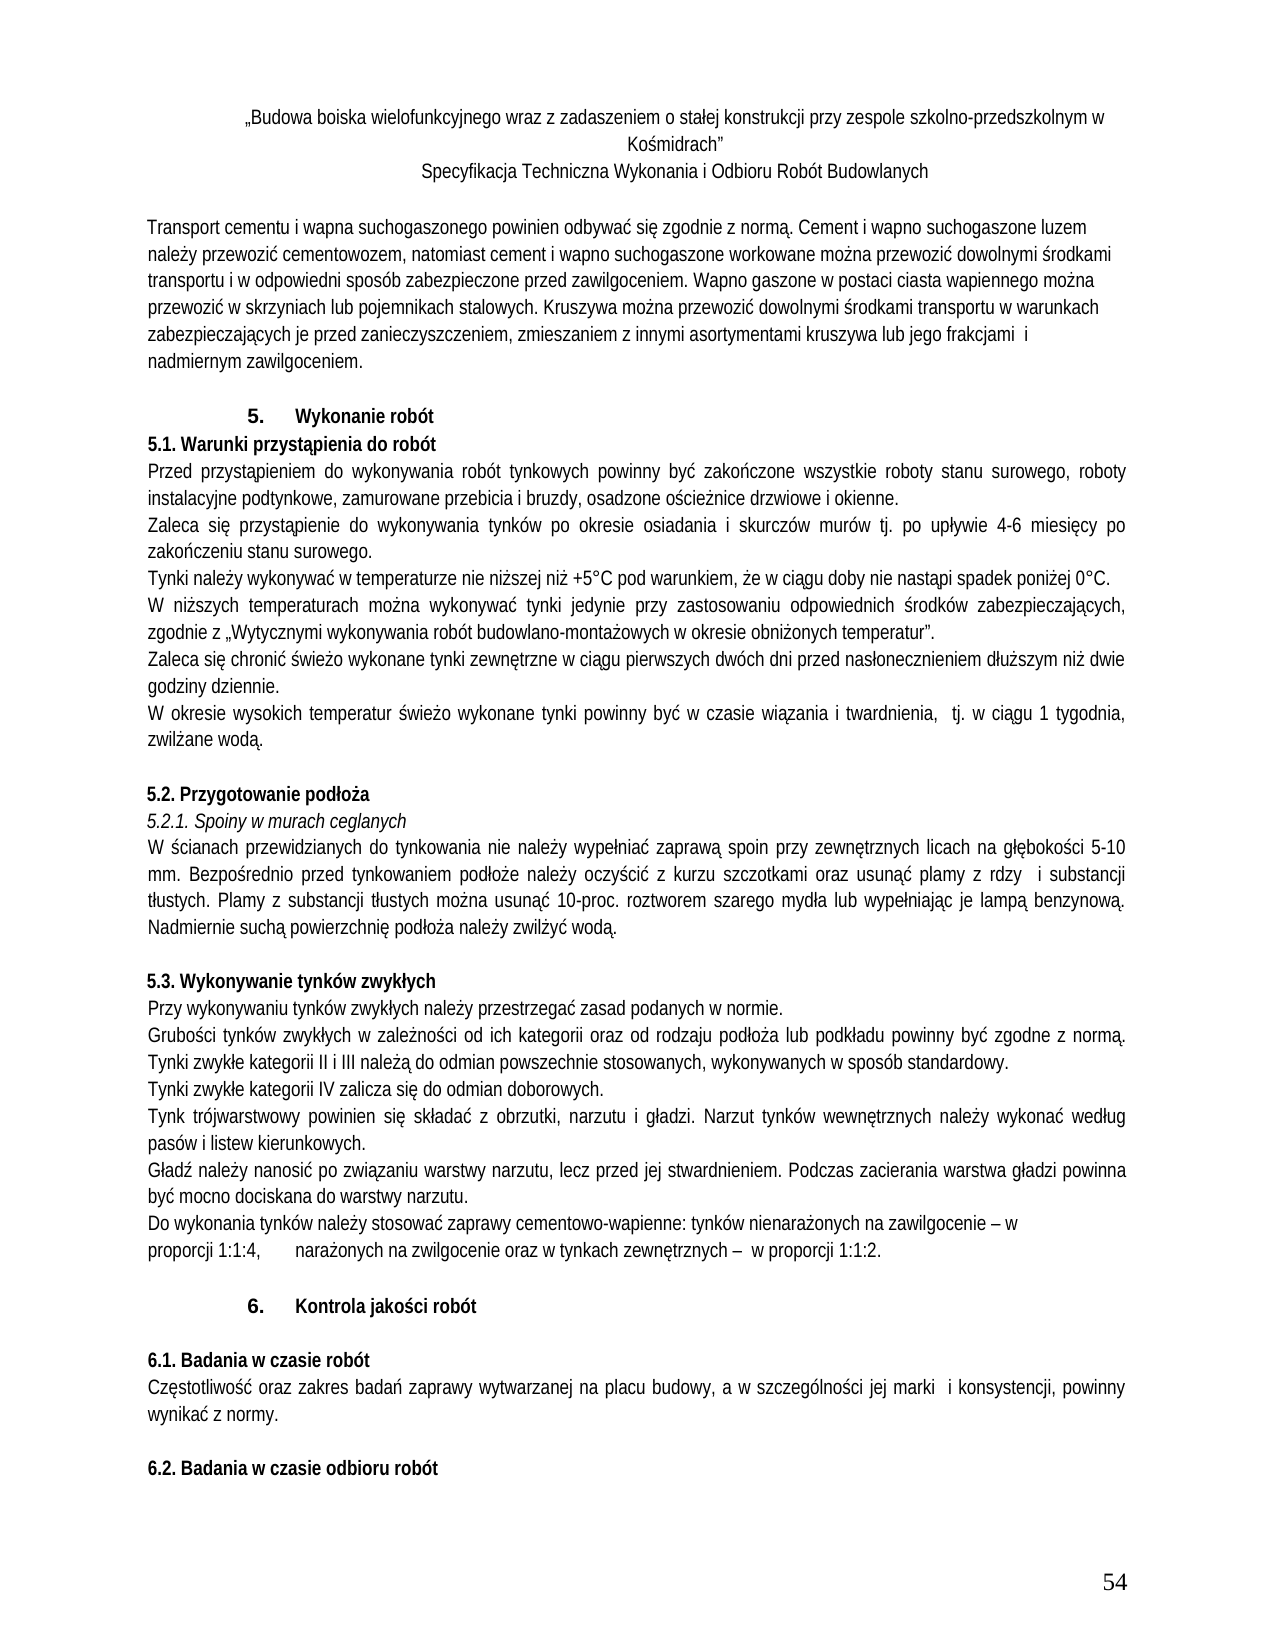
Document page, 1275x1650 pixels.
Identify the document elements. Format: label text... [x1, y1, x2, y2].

text W ścianach przewidzianych do tynkowania nie należy wypełniać zaprawą spoin przy zewnętrznych licach na głębokości 5-10 mm. Bezpośrednio przed tynkowaniem podłoże należy oczyścić z kurzu szczotkami oraz usunąć plamy z rdzy i substancji tłustych. Plamy z substancji tłustych można usunąć 10-proc. roztworem szarego mydła lub wypełniając je lampą benzynową. Nadmiernie suchą powierzchnię podłoża należy zwilżyć wodą. [148, 835, 1127, 939]
text 6.2. Badania w czasie odbioru robót [148, 1456, 1127, 1480]
text Przed przystąpieniem do wykonywania robót tynkowych powinny być zakończone wszystkie roboty stanu surowego, roboty instalacyjne podtynkowe, zamurowane przebicia i bruzdy, osadzone ościeżnice drzwiowe i okienne. [148, 459, 1127, 509]
text 5.2. Przygotowanie podłoża [147, 781, 1127, 805]
text Tynki należy wykonywać w temperaturze nie niższej niż +5°C pod warunkiem, że w ciągu doby nie nastąpi spadek poniżej 0°C. [148, 566, 1127, 590]
text W okresie wysokich temperatur świeżo wykonane tynki powinny być w czasie wiązania i twardnienia, tj. w ciągu 1 tygodnia, zwilżane wodą. [148, 701, 1127, 751]
text Przy wykonywaniu tynków zwykłych należy przestrzegać zasad podanych w normie. [148, 996, 1127, 1020]
text Gładź należy nanosić po związaniu warstwy narzutu, lecz przed jej stwardnieniem. Podczas zacierania warstwa gładzi powinna być mocno dociskana do warstwy narzutu. [148, 1158, 1127, 1208]
list Wykonanie robót [247, 404, 1127, 428]
text Tynk trójwarstwowy powinien się składać z obrzutki, narzutu i gładzi. Narzut tynków wewnętrznych należy wykonać według pasów i listew kierunkowych. [148, 1104, 1127, 1154]
text Tynki zwykłe kategorii IV zalicza się do odmian doborowych. [148, 1077, 1127, 1101]
text Transport cementu i wapna suchogaszonego powinien odbywać się zgodnie z normą. Cement i wapno suchogaszone luzem należy przewozić cementowozem, natomiast cement i wapno suchogaszone workowane można przewozić dowolnymi środkami transportu i w odpowiedni sposób zabezpieczone przed zawilgoceniem. Wapno gaszone w postaci ciasta wapiennego można przewozić w skrzyniach lub pojemnikach stalowych. Kruszywa można przewozić dowolnymi środkami transportu w warunkach zabezpieczających je przed zanieczyszczeniem, zmieszaniem z innymi asortymentami kruszywa lub jego frakcjami i nadmiernym zawilgoceniem. [147, 215, 1127, 373]
text 6.1. Badania w czasie robót [148, 1348, 1127, 1372]
text 5.2.1. Spoiny w murach ceglanych [147, 809, 1127, 833]
text 5.1. Warunki przystąpienia do robót [148, 432, 1127, 456]
text Częstotliwość oraz zakres badań zaprawy wytwarzanej na placu budowy, a w szczególności jej marki i konsystencji, powinny wynikać z normy. [148, 1375, 1127, 1426]
text Zaleca się przystąpienie do wykonywania tynków po okresie osiadania i skurczów murów tj. po upływie 4-6 miesięcy po zakończeniu stanu surowego. [148, 513, 1127, 563]
text W niższych temperaturach można wykonywać tynki jedynie przy zastosowaniu odpowiednich środków zabezpieczających, zgodnie z „Wytycznymi wykonywania robót budowlano-montażowych w okresie obniżonych temperatur”. [148, 593, 1127, 644]
text 5.3. Wykonywanie tynków zwykłych [147, 969, 1127, 993]
list Kontrola jakości robót [247, 1294, 1127, 1318]
text Zaleca się chronić świeżo wykonane tynki zewnętrzne w ciągu pierwszych dwóch dni przed nasłonecznieniem dłuższym niż dwie godziny dziennie. [148, 647, 1127, 698]
text proporcji 1:1:4, narażonych na zwilgocenie oraz w tynkach zewnętrznych – w proporcji 1:1:2. [148, 1238, 1127, 1262]
text Grubości tynków zwykłych w zależności od ich kategorii oraz od rodzaju podłoża lub podkładu powinny być zgodne z normą. Tynki zwykłe kategorii II i III należą do odmian powszechnie stosowanych, wykonywanych w sposób standardowy. [148, 1023, 1127, 1074]
text Do wykonania tynków należy stosować zaprawy cementowo-wapienne: tynków nienarażonych na zawilgocenie – w [148, 1211, 1127, 1235]
